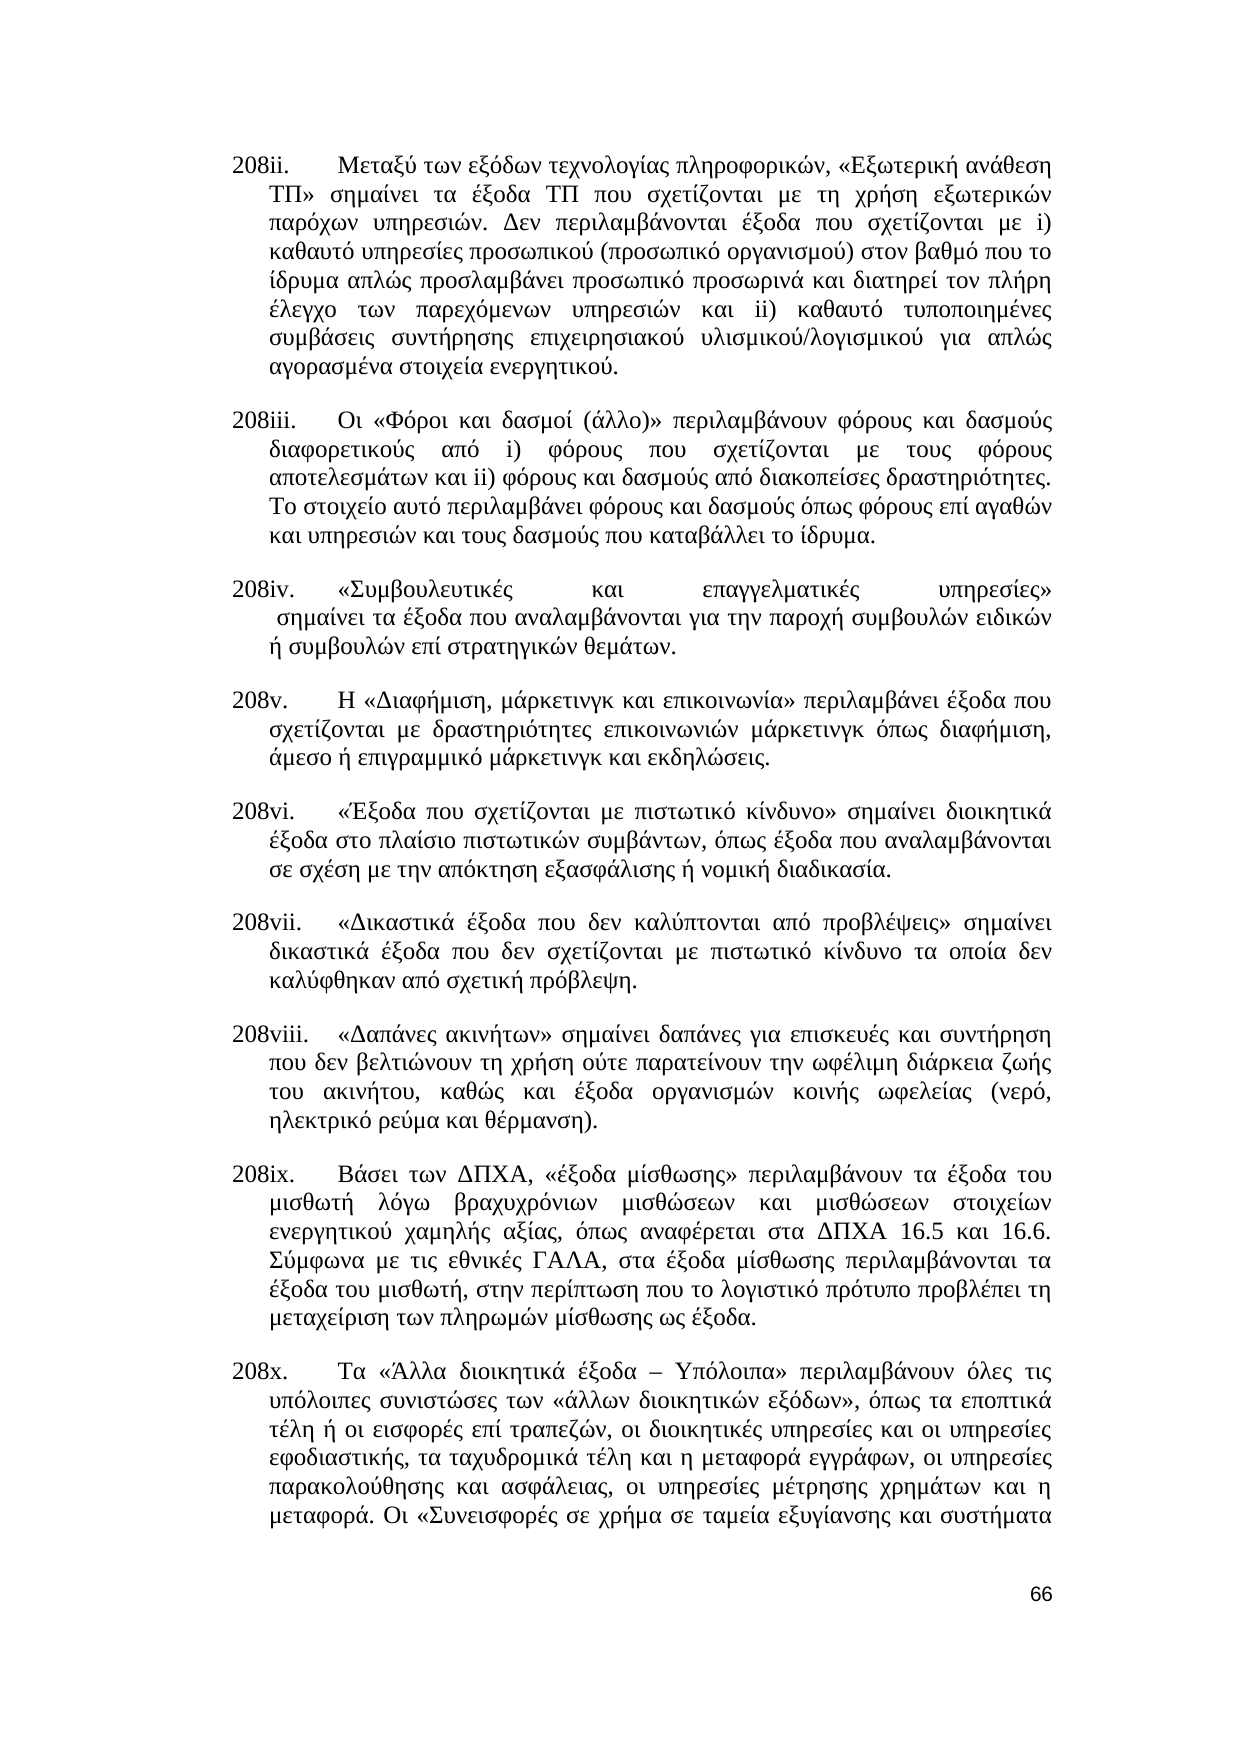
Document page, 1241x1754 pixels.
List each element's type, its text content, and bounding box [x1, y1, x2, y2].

list 208ii. Μεταξύ των εξόδων τεχνολογίας πληροφορικών, «Εξωτερική ανάθεση ΤΠ» σημαίνει τα έξοδα ΤΠ που σχετίζονται με τη χρήση εξωτερικών παρόχων υπηρεσιών. Δεν περιλαμβάνονται έξοδα που σχετίζονται με i) καθαυτό υπηρεσίες προσωπικού (προσωπικό οργανισμού) στον βαθμό που το ίδρυμα απλώς προσλαμβάνει προσωπικό προσωρινά και διατηρεί τον πλήρη έλεγχο των παρεχόμενων υπηρεσιών και ii) καθαυτό τυποποιημένες συμβάσεις συντήρησης επιχειρησιακού υλισμικού/λογισμικού για απλώς αγορασμένα στοιχεία ενεργητικού. [232, 150, 1053, 380]
list 208iv. «Συμβουλευτικές και επαγγελματικές υπηρεσίες» σημαίνει τα έξοδα που αναλαμβάνονται για την παροχή συμβουλών ειδικών ή συμβουλών επί στρατηγικών θεμάτων. [232, 574, 1053, 660]
list 208ix. Βάσει των ΔΠΧΑ, «έξοδα μίσθωσης» περιλαμβάνουν τα έξοδα του μισθωτή λόγω βραχυχρόνιων μισθώσεων και μισθώσεων στοιχείων ενεργητικού χαμηλής αξίας, όπως αναφέρεται στα ΔΠΧΑ 16.5 και 16.6. Σύμφωνα με τις εθνικές ΓΑΛΑ, στα έξοδα μίσθωσης περιλαμβάνονται τα έξοδα του μισθωτή, στην περίπτωση που το λογιστικό πρότυπο προβλέπει τη μεταχείριση των πληρωμών μίσθωσης ως έξοδα. [232, 1159, 1053, 1331]
list 208vii. «Δικαστικά έξοδα που δεν καλύπτονται από προβλέψεις» σημαίνει δικαστικά έξοδα που δεν σχετίζονται με πιστωτικό κίνδυνο τα οποία δεν καλύφθηκαν από σχετική πρόβλεψη. [232, 907, 1053, 994]
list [232, 1356, 1053, 1529]
list 208vi. «Έξοδα που σχετίζονται με πιστωτικό κίνδυνο» σημαίνει διοικητικά έξοδα στο πλαίσιο πιστωτικών συμβάντων, όπως έξοδα που αναλαμβάνονται σε σχέση με την απόκτηση εξασφάλισης ή νομική διαδικασία. [232, 796, 1053, 882]
list 208viii. «Δαπάνες ακινήτων» σημαίνει δαπάνες για επισκευές και συντήρηση που δεν βελτιώνουν τη χρήση ούτε παρατείνουν την ωφέλιμη διάρκεια ζωής του ακινήτου, καθώς και έξοδα οργανισμών κοινής ωφελείας (νερό, ηλεκτρικό ρεύμα και θέρμανση). [232, 1019, 1053, 1134]
list 208iii. Οι «Φόροι και δασμοί (άλλο)» περιλαμβάνουν φόρους και δασμούς διαφορετικούς από i) φόρους που σχετίζονται με τους φόρους αποτελεσμάτων και ii) φόρους και δασμούς από διακοπείσες δραστηριότητες. Το στοιχείο αυτό περιλαμβάνει φόρους και δασμούς όπως φόρους επί αγαθών και υπηρεσιών και τους δασμούς που καταβάλλει το ίδρυμα. [232, 405, 1053, 549]
list 208v. Η «Διαφήμιση, μάρκετινγκ και επικοινωνία» περιλαμβάνει έξοδα που σχετίζονται με δραστηριότητες επικοινωνιών μάρκετινγκ όπως διαφήμιση, άμεσο ή επιγραμμικό μάρκετινγκ και εκδηλώσεις. [232, 685, 1053, 771]
